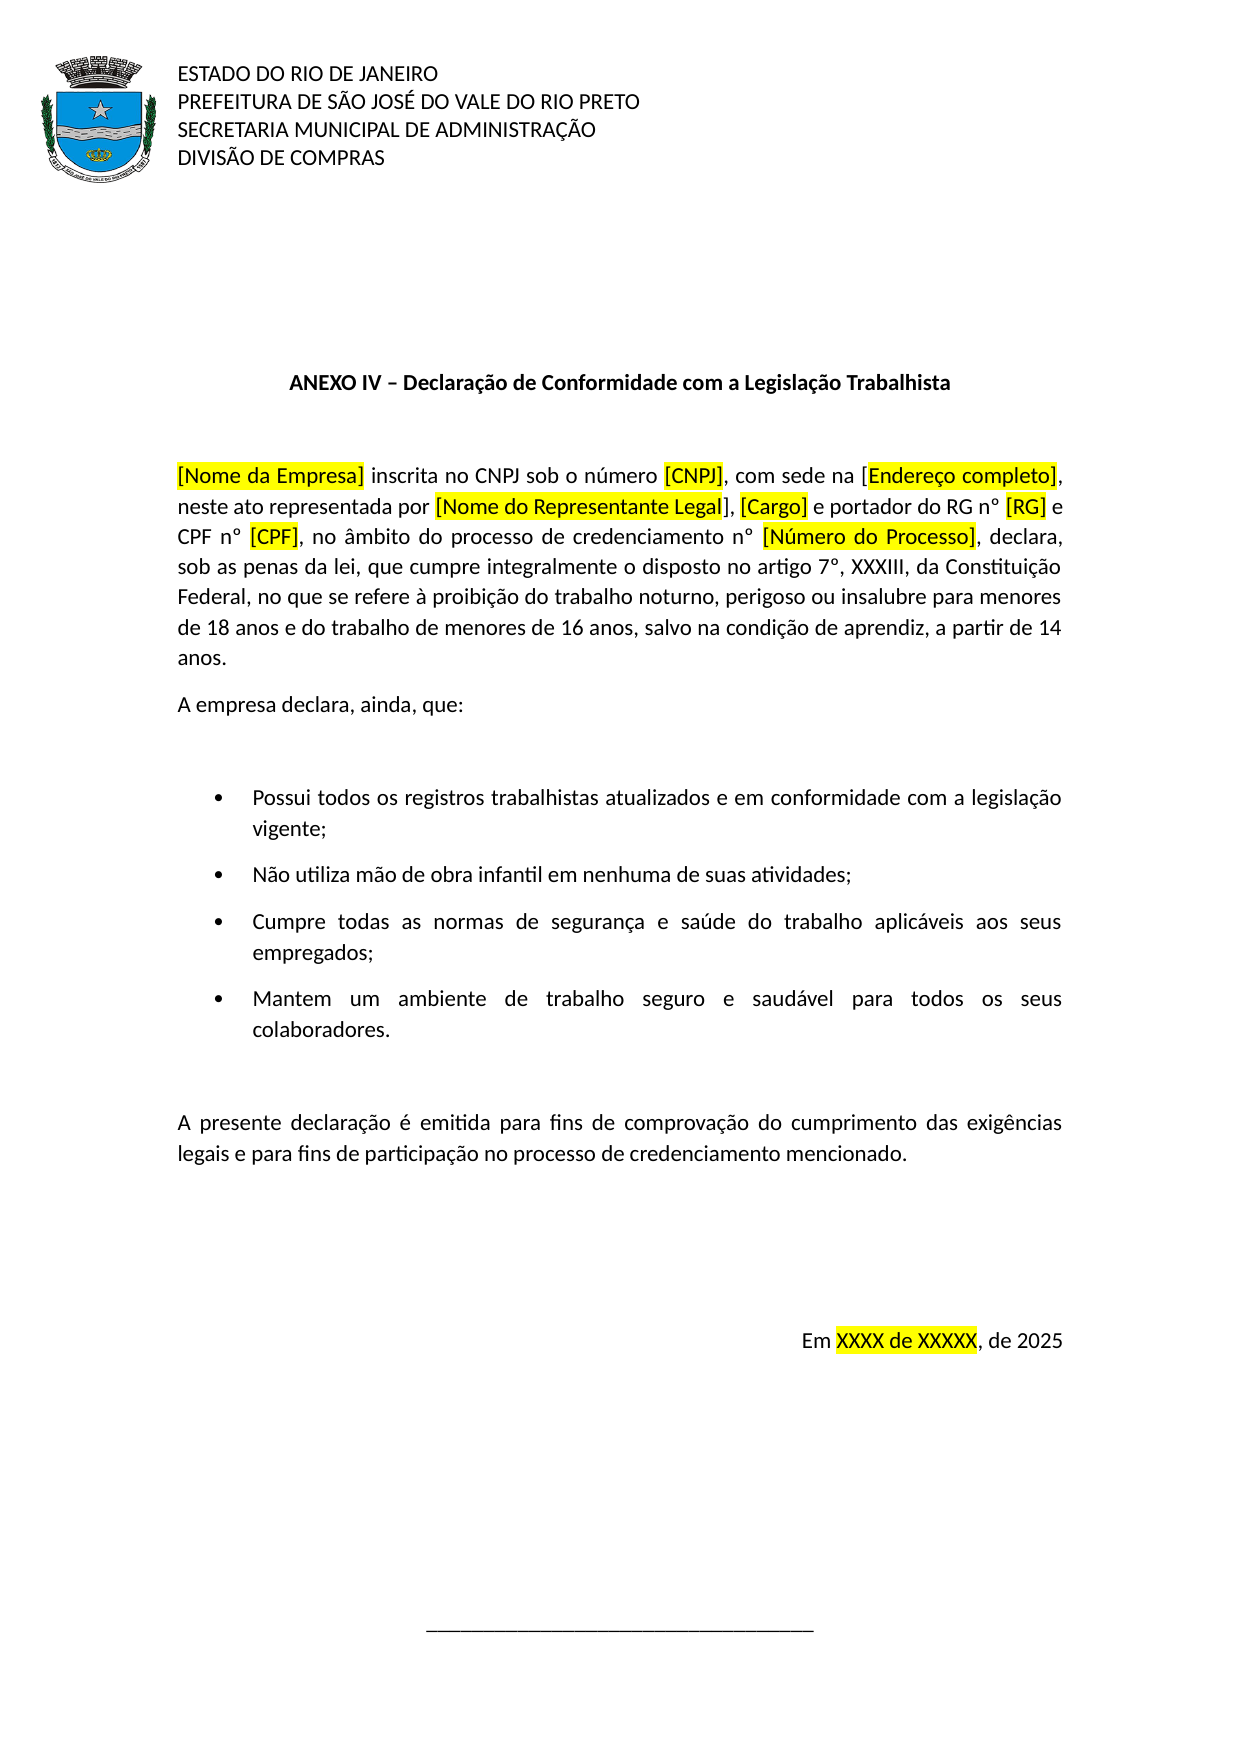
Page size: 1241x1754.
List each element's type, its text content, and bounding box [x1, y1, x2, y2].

text ANEXO IV – Declaração de Conformidade com a Legislação Trabalhista [177, 368, 1063, 396]
text __________________________________ [177, 1607, 1063, 1636]
list Cumpre todas as normas de segurança e saúde do trabalho aplicáveis aos seus empregados; [215, 907, 1063, 966]
text Em XXXX de XXXXX, de 2025 [977, 1326, 1063, 1354]
text A empresa declara, ainda, que: [177, 690, 1063, 718]
list Possui todos os registros trabalhistas atualizados e em conformidade com a legislação vigente; [215, 783, 1063, 842]
list Mantem um ambiente de trabalho seguro e saudável para todos os seus colaboradores. [215, 984, 1063, 1043]
text A presente declaração é emitida para fins de comprovação do cumprimento das exigências legais e para fins de participação no processo de credenciamento mencionado. [177, 1108, 1063, 1167]
text [Nome da Empresa] inscrita no CNPJ sob o número [CNPJ], com sede na [Endereço completo], neste ato representada por [Nome do Representante Legal], [Cargo] e portador do RG nº [RG] e CPF nº [CPF], no âmbito do processo de credenciamento nº [Número do Processo], declara, sob as penas da lei, que cumpre integralmente o disposto no artigo 7º, XXXIII, da Constituição Federal, no que se refere à proibição do trabalho noturno, perigoso ou insalubre para menores de 18 anos e do trabalho de menores de 16 anos, salvo na condição de aprendiz, a partir de 14 anos. [177, 462, 1063, 671]
picture [40, 56, 157, 183]
list Não utiliza mão de obra infantil em nenhuma de suas atividades; [215, 861, 1063, 889]
text Em XXXX de XXXXX, de 2025 [177, 1326, 836, 1354]
